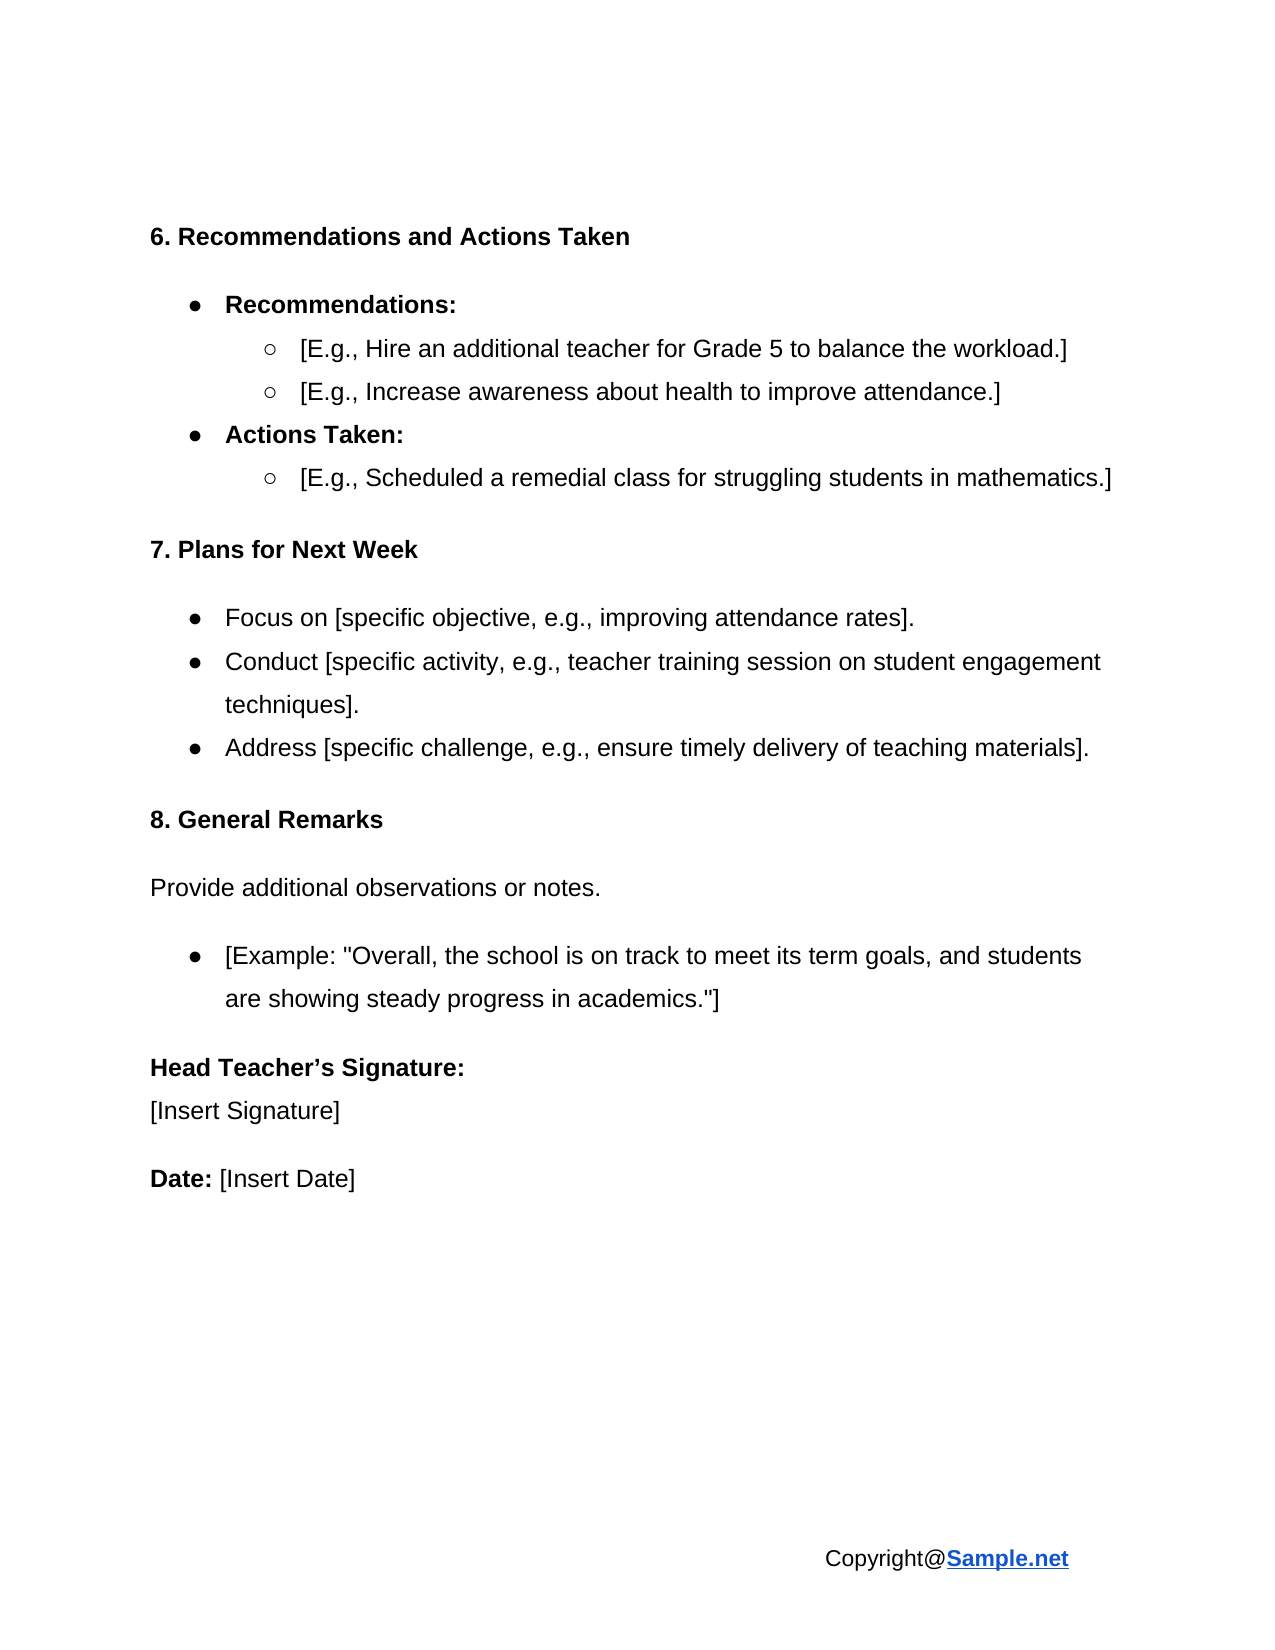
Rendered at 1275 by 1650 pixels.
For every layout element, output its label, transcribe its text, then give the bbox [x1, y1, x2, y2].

subtitle 7. Plans for Next Week [150, 535, 1125, 564]
list [E.g., Hire an additional teacher for Grade 5 to balance the workload.] [262, 333, 1125, 362]
list Actions Taken: [187, 420, 1125, 448]
list [E.g., Scheduled a remedial class for struggling students in mathematics.] [262, 463, 1125, 492]
list Recommendations: [187, 290, 1125, 319]
text Date: [Insert Date] [150, 1164, 1125, 1192]
list [E.g., Increase awareness about health to improve attendance.] [262, 377, 1125, 405]
list [Example: "Overall, the school is on track to meet its term goals, and students are showing steady progress in academics."] [187, 941, 1125, 1013]
list Focus on [specific objective, e.g., improving attendance rates]. [187, 603, 1125, 632]
list Address [specific challenge, e.g., ensure timely delivery of teaching materials]. [187, 733, 1125, 761]
list Conduct [specific activity, e.g., teacher training session on student engagement techniques]. [187, 646, 1125, 718]
subtitle 6. Recommendations and Actions Taken [150, 222, 1125, 251]
text Provide additional observations or notes. [150, 873, 1125, 902]
text Head Teacher’s Signature: [Insert Signature] [150, 1052, 1125, 1124]
subtitle 8. General Remarks [150, 805, 1125, 834]
